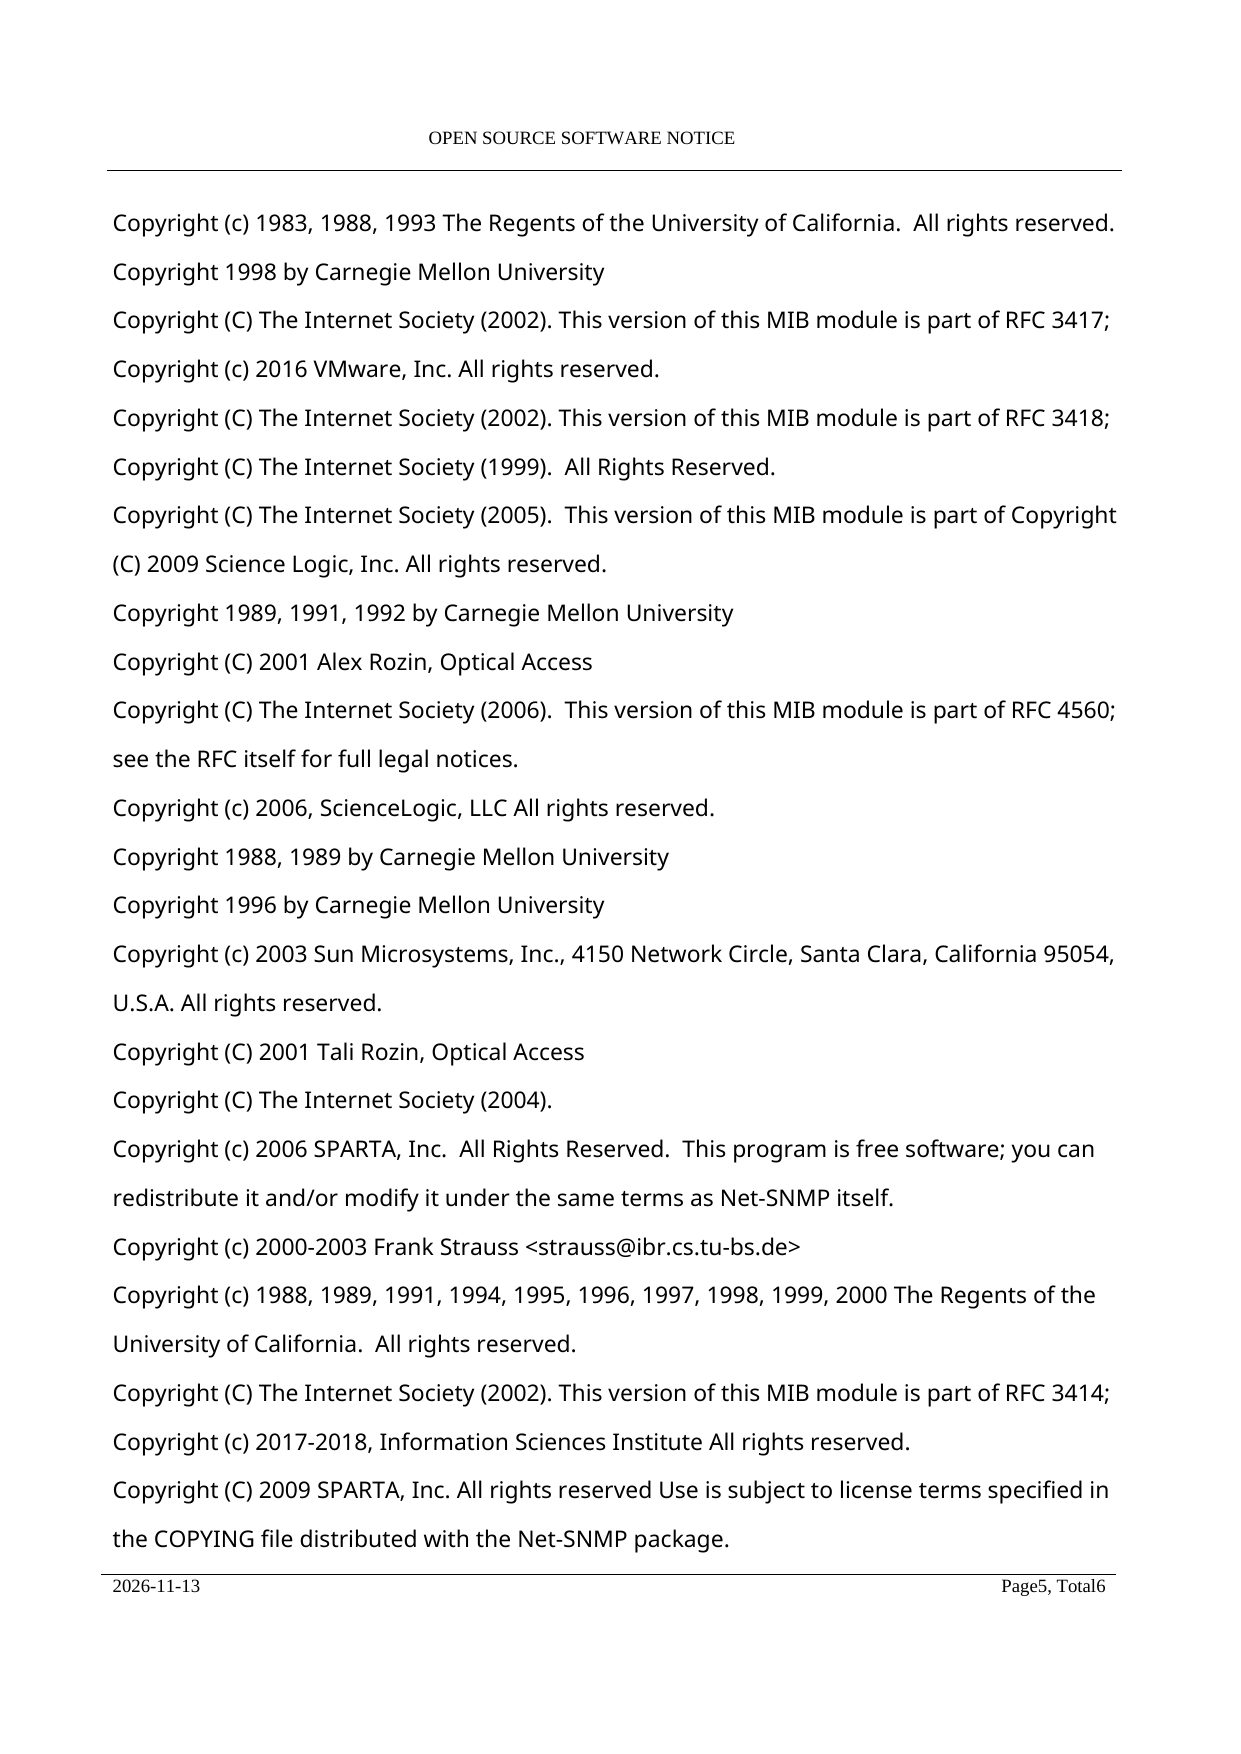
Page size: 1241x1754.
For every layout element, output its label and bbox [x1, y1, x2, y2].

text [112, 206, 1128, 1555]
